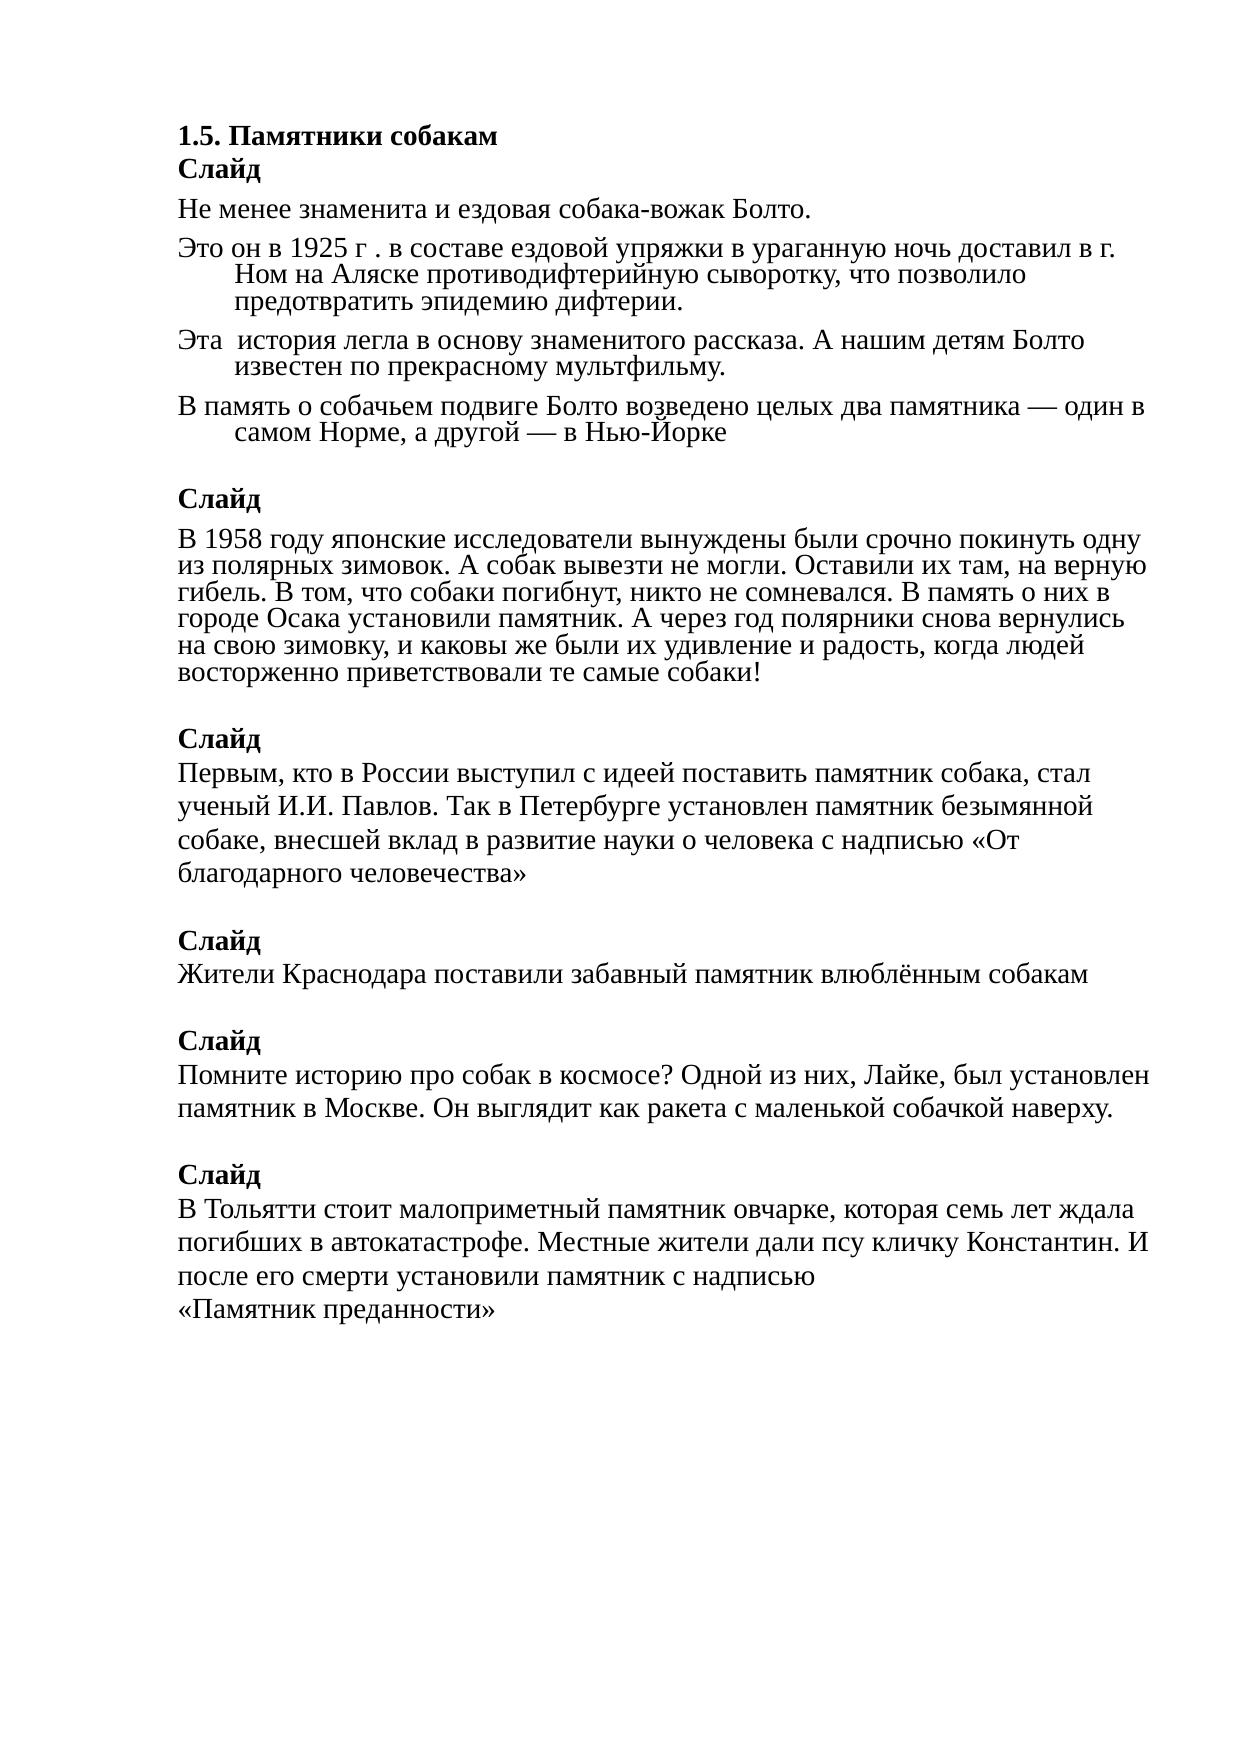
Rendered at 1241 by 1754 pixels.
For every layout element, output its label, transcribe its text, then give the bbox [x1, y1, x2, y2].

text В память о собачьем подвиге Болто возведено целых два памятника — один в самом Норме, а другой — в Нью-Йорке [177, 394, 1152, 448]
text 1.5. Памятники собакам [177, 118, 1152, 152]
text Слайд [177, 1023, 1152, 1057]
text Не менее знаменита и ездовая собака-вожак Болто. [177, 197, 1152, 224]
text памятник в Москве. Он выглядит как ракета с маленькой собачкой наверху. [177, 1090, 1152, 1124]
text «Памятник преданности» [177, 1292, 1152, 1325]
text Жители Краснодара поставили забавный памятник влюблённым собакам [177, 956, 1152, 990]
text Слайд [177, 1157, 1152, 1191]
text Это он в 1925 г . в составе ездовой упряжки в ураганную ночь доставил в г. Ном на Аляске противодифтерийную сыворотку, что позволило предотвратить эпидемию дифтерии. [177, 236, 1152, 316]
text Первым, кто в России выступил с идеей поставить памятник собака, стал ученый И.И. Павлов. Так в Петербурге установлен памятник безымянной собаке, внесшей вклад в развитие науки о человека с надписью «От благодарного человечества» [177, 755, 1152, 889]
text Слайд [177, 152, 1152, 185]
text Слайд [177, 721, 1152, 755]
text Слайд [177, 923, 1152, 956]
text Слайд [177, 481, 1152, 515]
text Помните историю про собак в космосе? Одной из них, Лайке, был установлен [177, 1057, 1152, 1090]
text В 1958 году японские исследователи вынуждены были срочно покинуть одну из полярных зимовок. А собак вывезти не могли. Оставили их там, на верную гибель. В том, что собаки погибнут, никто не сомневался. В память о них в городе Осака установили памятник. А через год полярники снова вернулись на свою зимовку, и каковы же были их удивление и радость, когда людей восторженно приветствовали те самые собаки! [177, 527, 1152, 688]
text В Тольятти стоит малоприметный памятник овчарке, которая семь лет ждала погибших в автокатастрофе. Местные жители дали псу кличку Константин. И после его смерти установили памятник с надписью [177, 1191, 1152, 1292]
text Эта история легла в основу знаменитого рассказа. А нашим детям Болто известен по прекрасному мультфильму. [177, 328, 1152, 382]
